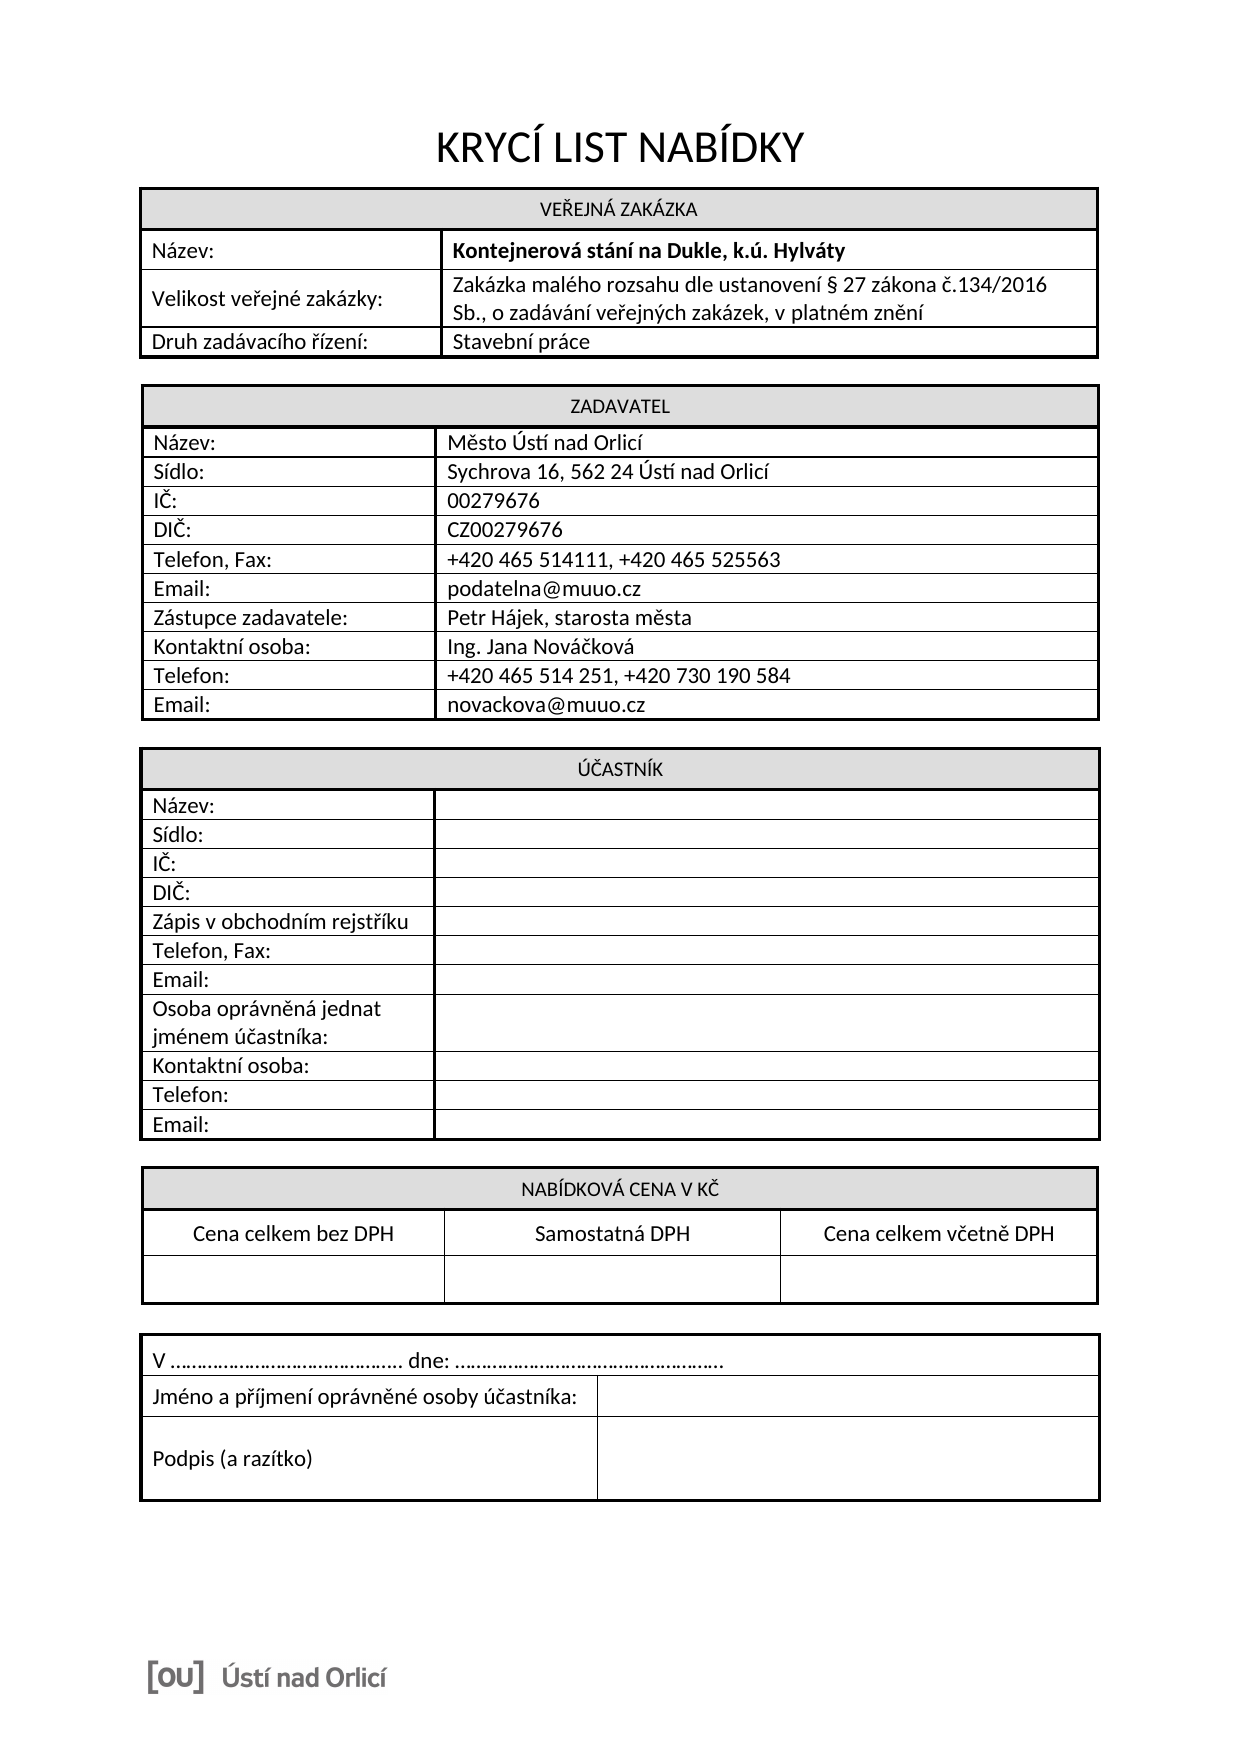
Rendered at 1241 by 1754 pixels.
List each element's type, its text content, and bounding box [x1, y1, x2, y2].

table_cell +420 465 514111, +420 465 525563 [437, 545, 1097, 573]
table_cell [436, 878, 1098, 906]
table_cell Kontaktní osoba: [144, 632, 434, 660]
table_cell Velikost veřejné zakázky: [142, 270, 440, 326]
table_cell Město Ústí nad Orlicí [437, 429, 1097, 456]
table_cell Zakázka malého rozsahu dle ustanovení § 27 zákona č.134/2016 Sb., o zadávání veřejných zakázek, v platném znění [443, 270, 1096, 326]
table_cell Sídlo: [143, 820, 433, 848]
table_cell [598, 1417, 1098, 1498]
table_cell [436, 936, 1098, 964]
table_cell Druh zadávacího řízení: [142, 328, 440, 355]
table_cell [144, 1256, 444, 1302]
table_cell Název: [144, 429, 434, 456]
table_cell Sychrova 16, 562 24 Ústí nad Orlicí [437, 458, 1097, 486]
table_cell [436, 820, 1098, 848]
table_cell Zástupce zadavatele: [144, 603, 434, 631]
table_cell DIČ: [143, 878, 433, 906]
table_cell [598, 1376, 1098, 1416]
table_cell podatelna@muuo.cz [437, 574, 1097, 602]
table_cell Název: [143, 791, 433, 819]
text KRYCÍ LIST NABÍDKY [148, 118, 1092, 174]
table_cell +420 465 514 251, +420 730 190 584 [437, 661, 1097, 689]
table_cell Název: [142, 231, 440, 269]
table_cell Osoba oprávněná jednat jménem účastníka: [143, 995, 433, 1051]
table_cell Cena celkem bez DPH [144, 1211, 444, 1255]
table_cell [436, 1052, 1098, 1079]
table_cell [445, 1256, 780, 1302]
table_cell [436, 965, 1098, 993]
table_cell Email: [143, 1110, 433, 1138]
table_cell DIČ: [144, 516, 434, 544]
table_header Zadavatel [144, 387, 1097, 425]
table_cell Sídlo: [144, 458, 434, 486]
table_cell [436, 1110, 1098, 1138]
table_cell Cena celkem včetně DPH [781, 1211, 1096, 1255]
table_cell novackova@muuo.cz [437, 690, 1097, 718]
table_header Nabídková cena v Kč [144, 1169, 1096, 1208]
table_cell Podpis (a razítko) [143, 1417, 597, 1498]
table_cell Samostatná DPH [445, 1211, 780, 1255]
table_cell Email: [144, 690, 434, 718]
table_cell Stavební práce [443, 328, 1096, 355]
table_cell [436, 995, 1098, 1051]
table_cell [436, 1081, 1098, 1109]
table_cell Email: [143, 965, 433, 993]
table_cell [781, 1256, 1096, 1302]
table_cell Telefon, Fax: [143, 936, 433, 964]
table_header V …………………………………….. dne: …………………………………………… [143, 1336, 1098, 1375]
table_cell Kontejnerová stání na Dukle, k.ú. Hylváty [443, 231, 1096, 269]
table_cell Telefon: [143, 1081, 433, 1109]
table_cell [436, 791, 1098, 819]
table_cell Email: [144, 574, 434, 602]
table_cell 00279676 [437, 487, 1097, 514]
table_cell IČ: [143, 849, 433, 877]
table_cell Zápis v obchodním rejstříku [143, 907, 433, 935]
table_cell Telefon, Fax: [144, 545, 434, 573]
table_cell Kontaktní osoba: [143, 1052, 433, 1079]
table_cell IČ: [144, 487, 434, 514]
picture [147, 1659, 388, 1695]
table_cell Petr Hájek, starosta města [437, 603, 1097, 631]
table_header Veřejná zakázka [142, 190, 1096, 228]
table_cell Jméno a příjmení oprávněné osoby účastníka: [143, 1376, 597, 1416]
table_cell CZ00279676 [437, 516, 1097, 544]
table_cell [436, 907, 1098, 935]
table_cell [436, 849, 1098, 877]
table_cell Ing. Jana Nováčková [437, 632, 1097, 660]
table_header Účastník [143, 750, 1098, 788]
table_cell Telefon: [144, 661, 434, 689]
